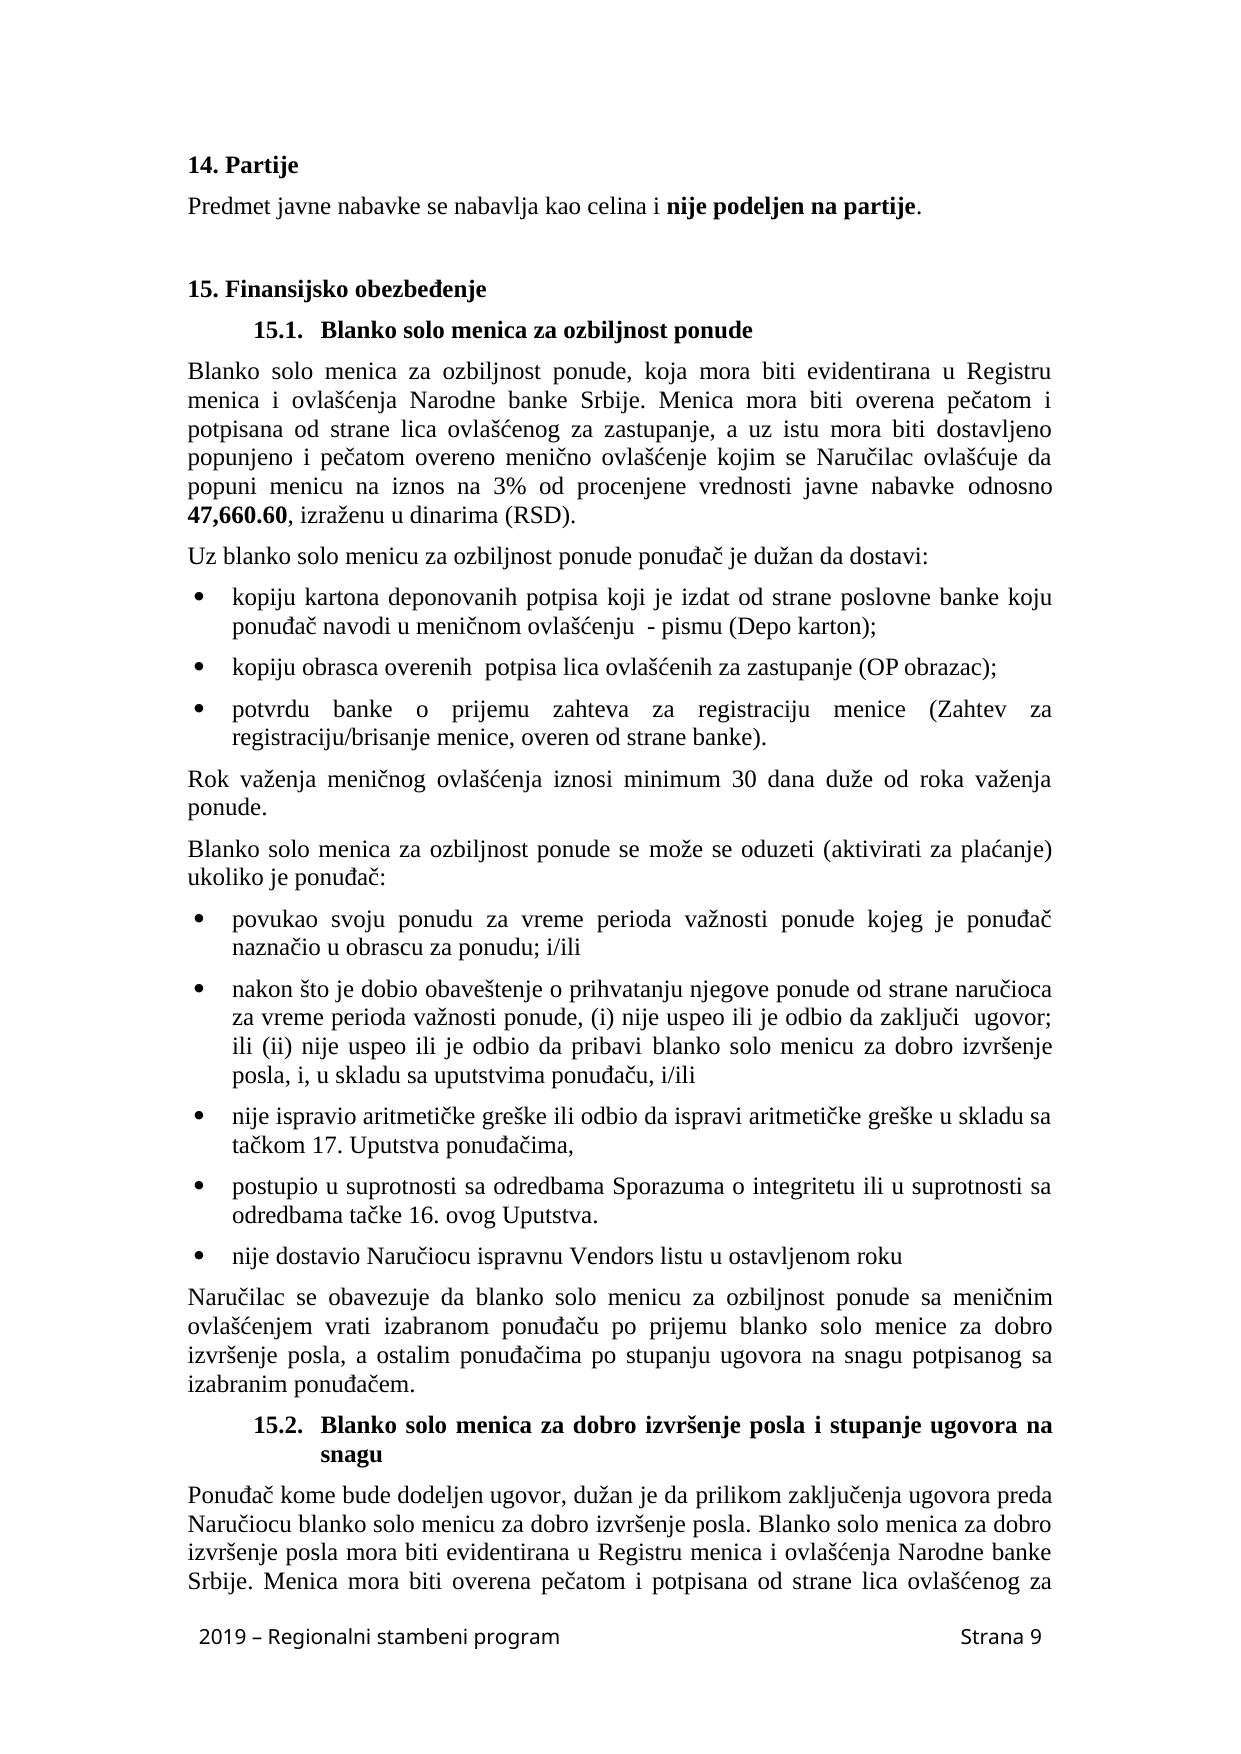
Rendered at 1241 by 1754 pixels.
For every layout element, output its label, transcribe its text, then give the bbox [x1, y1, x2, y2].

list kopiju obrasca overenih potpisa lica ovlašćenih za zastupanje (OP obrazac); [194, 652, 1053, 681]
list Blanko solo menica za dobro izvršenje posla i stupanje ugovora na snagu [253, 1410, 1053, 1467]
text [187, 1480, 1053, 1595]
list nije dostavio Naručiocu ispravnu Vendors listu u ostavljenom roku [194, 1241, 1053, 1270]
text Naručilac se obavezuje da blanko solo menicu za ozbiljnost ponude sa meničnim ovlašćenjem vrati izabranom ponuđaču po prijemu blanko solo menice za dobro izvršenje posla, a ostalim ponuđačima po stupanju ugovora na snagu potpisanog sa izabranim ponuđačem. [187, 1282, 1053, 1397]
list Finansijsko obezbeđenje [187, 274, 1053, 302]
list povukao svoju ponudu za vreme perioda važnosti ponude kojeg je ponuđač naznačio u obrascu za ponudu; i/ili [194, 904, 1053, 961]
list Partije [187, 150, 1053, 179]
list nije ispravio aritmetičke greške ili odbio da ispravi aritmetičke greške u skladu sa tačkom 17. Uputstva ponuđačima, [194, 1101, 1053, 1159]
list Blanko solo menica za ozbiljnost ponude [253, 315, 1053, 344]
text Blanko solo menica za ozbiljnost ponude se može se oduzeti (aktivirati za plaćanje) ukoliko je ponuđač: [187, 834, 1053, 891]
list postupio u suprotnosti sa odredbama Sporazuma o integritetu ili u suprotnosti sa odredbama tačke 16. ovog Uputstva. [194, 1171, 1053, 1229]
list nakon što je dobio obaveštenje o prihvatanju njegove ponude od strane naručioca za vreme perioda važnosti ponude, (i) nije uspeo ili je odbio da zaključi ugovor; ili (ii) nije uspeo ili je odbio da pribavi blanko solo menicu za dobro izvršenje posla, i, u skladu sa uputstvima ponuđaču, i/ili [194, 974, 1053, 1089]
list kopiju kartona deponovanih potpisa koji je izdat od strane poslovne banke koju ponuđač navodi u meničnom ovlašćenju - pismu (Depo karton); [194, 582, 1053, 640]
text Blanko solo menica za ozbiljnost ponude, koja mora biti evidentirana u Registru menica i ovlašćenja Narodne banke Srbije. Menica mora biti overena pečatom i potpisana od strane lica ovlašćenog za zastupanje, a uz istu mora biti dostavljeno popunjeno i pečatom overeno menično ovlašćenje kojim se Naručilac ovlašćuje da popuni menicu na iznos na 3% od procenjene vrednosti javne nabavke odnosno 47,660.60, izraženu u dinarima (RSD). [187, 356, 1053, 529]
list potvrdu banke o prijemu zahteva za registraciju menice (Zahtev za registraciju/brisanje menice, overen od strane banke). [194, 694, 1053, 751]
list Predmet javne nabavke se nabavlja kao celina i nije podeljen na partije. [187, 191, 1053, 220]
text Rok važenja meničnog ovlašćenja iznosi minimum 30 dana duže od roka važenja ponude. [187, 764, 1053, 821]
text Uz blanko solo menicu za ozbiljnost ponude ponuđač je dužan da dostavi: [187, 541, 1053, 570]
